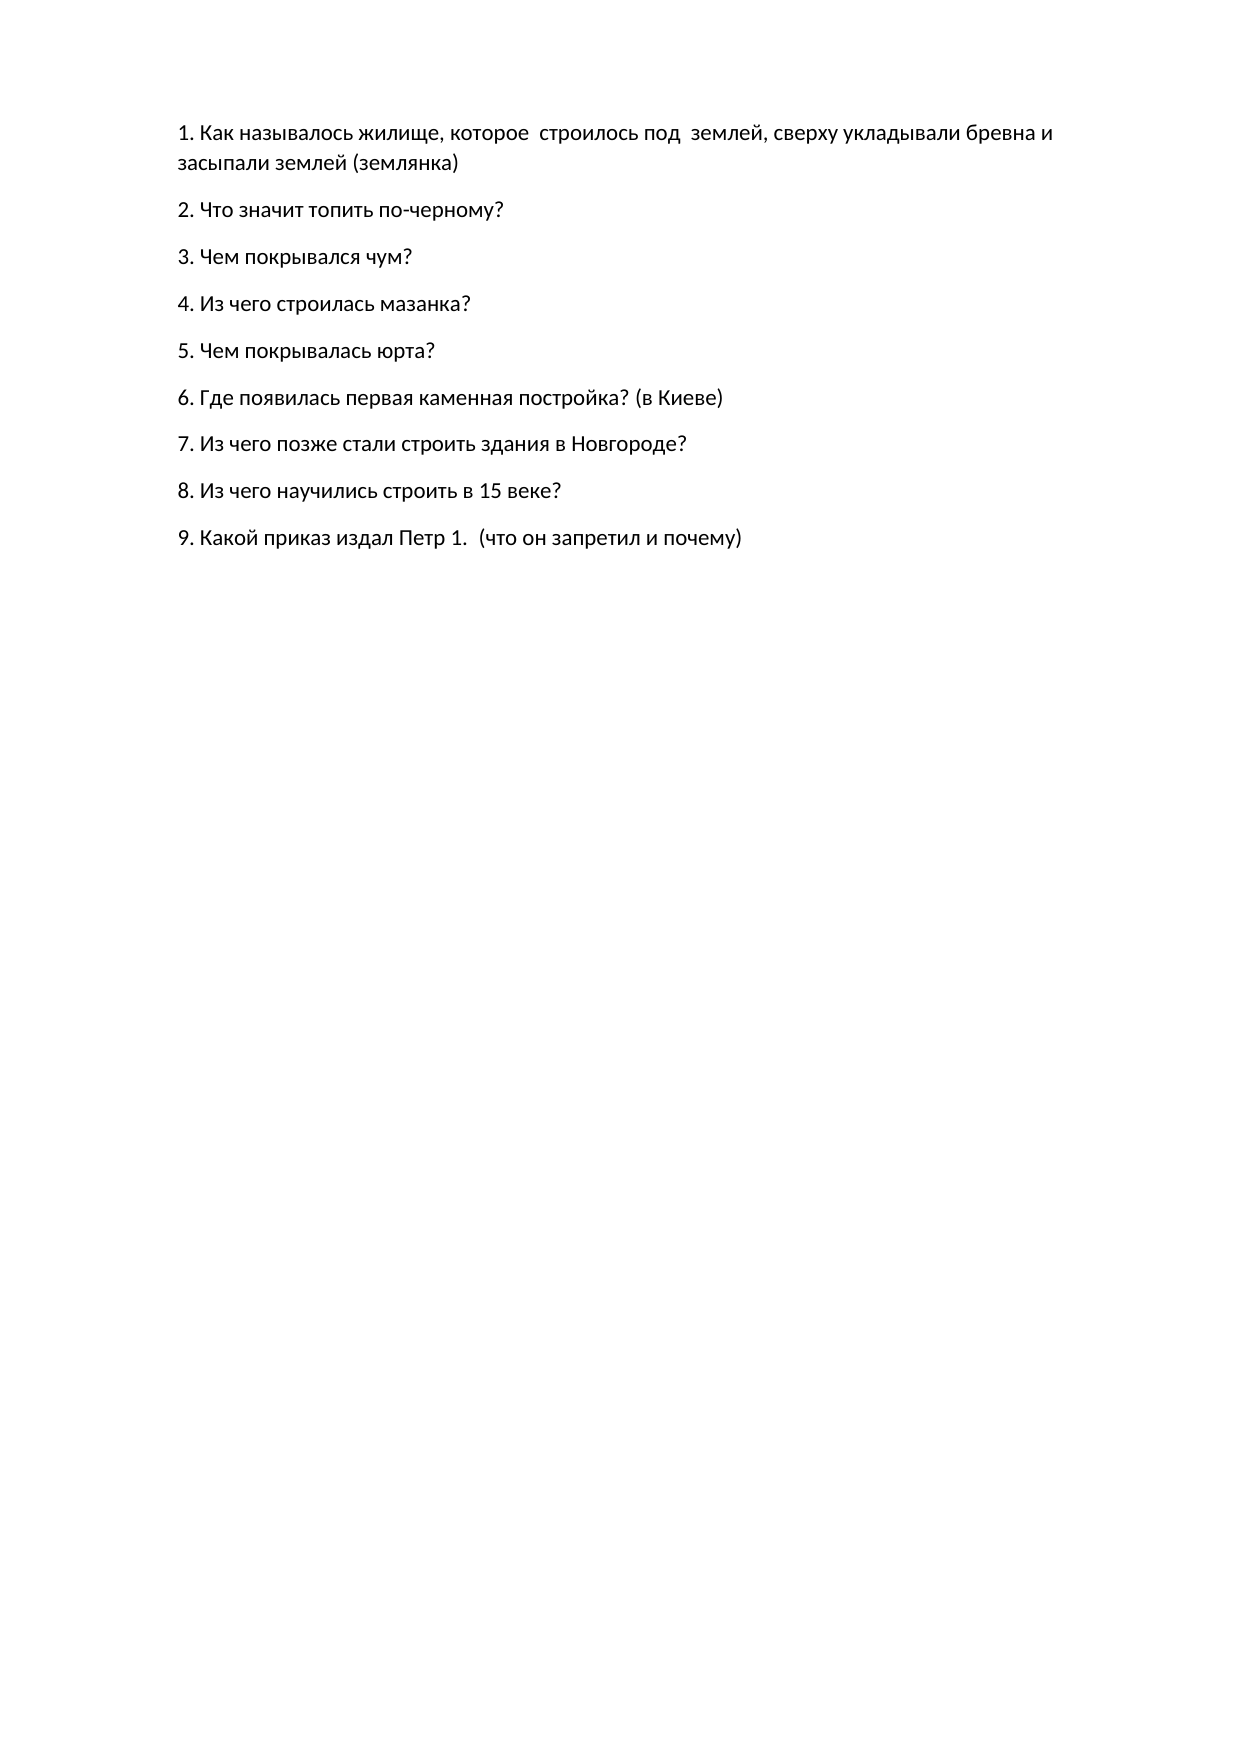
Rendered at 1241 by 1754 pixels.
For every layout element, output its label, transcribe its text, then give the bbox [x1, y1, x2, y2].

text 8. Из чего научились строить в 15 веке? [177, 476, 1152, 504]
text 7. Из чего позже стали строить здания в Новгороде? [177, 429, 1152, 458]
text 9. Какой приказ издал Петр 1. (что он запретил и почему) [177, 523, 1152, 551]
text 2. Что значит топить по-черному? [177, 195, 1152, 223]
text 1. Как называлось жилище, которое строилось под землей, сверху укладывали бревна и засыпали землей (землянка) [177, 118, 1152, 176]
text 4. Из чего строилась мазанка? [177, 289, 1152, 317]
text 3. Чем покрывался чум? [177, 242, 1152, 270]
text 5. Чем покрывалась юрта? [177, 336, 1152, 364]
text 6. Где появилась первая каменная постройка? (в Киеве) [177, 383, 1152, 411]
